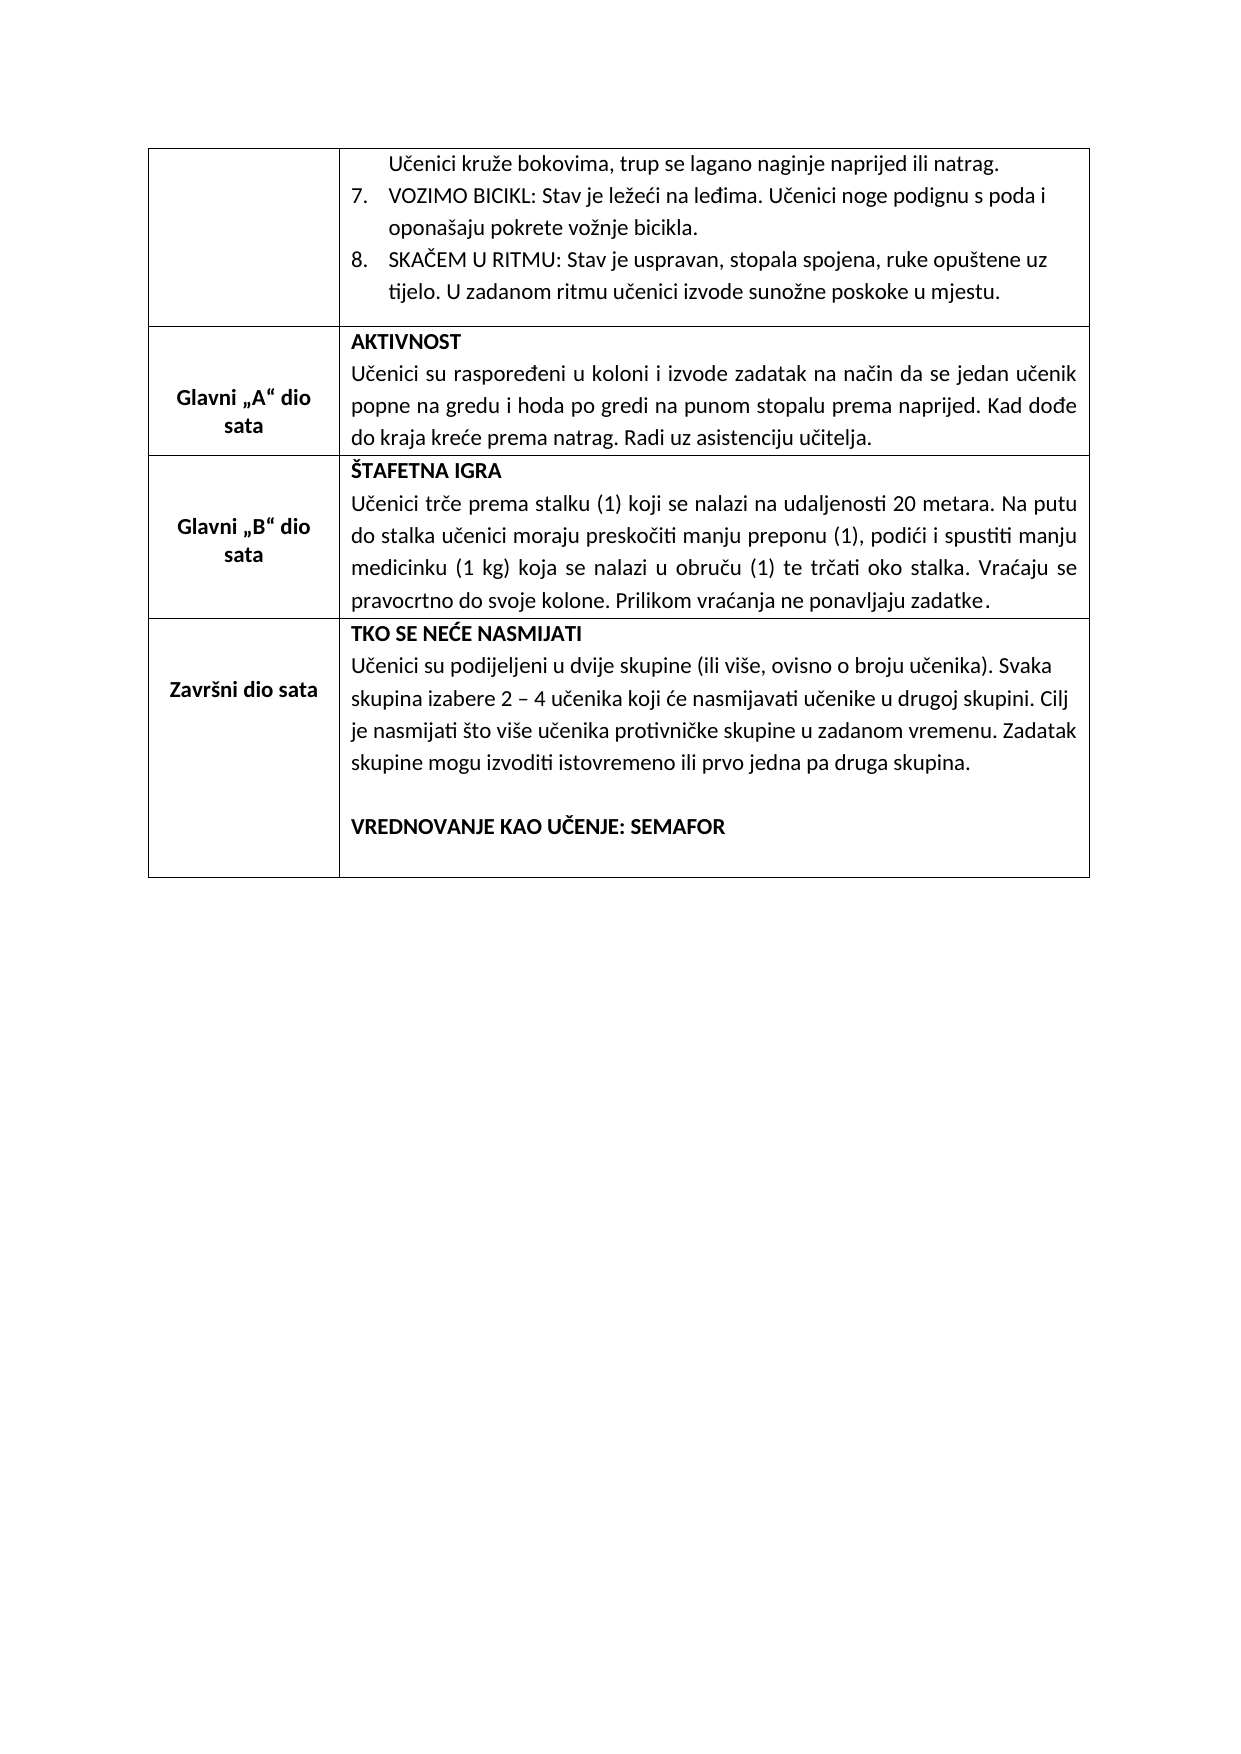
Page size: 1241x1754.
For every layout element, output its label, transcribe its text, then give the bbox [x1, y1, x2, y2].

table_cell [149, 149, 339, 326]
table_cell Glavni „B“ dio sata [149, 456, 339, 618]
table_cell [340, 149, 1089, 326]
table_cell TKO SE NEĆE NASMIJATI Učenici su podijeljeni u dvije skupine (ili više, ovisno o broju učenika). Svaka skupina izabere 2 – 4 učenika koji će nasmijavati učenike u drugoj skupini. Cilj je nasmijati što više učenika protivničke skupine u zadanom vremenu. Zadatak skupine mogu izvoditi istovremeno ili prvo jedna pa druga skupina. VREDNOVANJE KAO UČENJE: SEMAFOR [340, 619, 1089, 877]
table_cell ŠTAFETNA IGRA Učenici trče prema stalku (1) koji se nalazi na udaljenosti 20 metara. Na putu do stalka učenici moraju preskočiti manju preponu (1), podići i spustiti manju medicinku (1 kg) koja se nalazi u obruču (1) te trčati oko stalka. Vraćaju se pravocrtno do svoje kolone. Prilikom vraćanja ne ponavljaju zadatke. [340, 456, 1089, 618]
table_cell Završni dio sata [149, 619, 339, 877]
table_cell AKTIVNOST Učenici su raspoređeni u koloni i izvode zadatak na način da se jedan učenik popne na gredu i hoda po gredi na punom stopalu prema naprijed. Kad dođe do kraja kreće prema natrag. Radi uz asistenciju učitelja. [340, 327, 1089, 455]
table_cell Glavni „A“ dio sata [149, 327, 339, 455]
